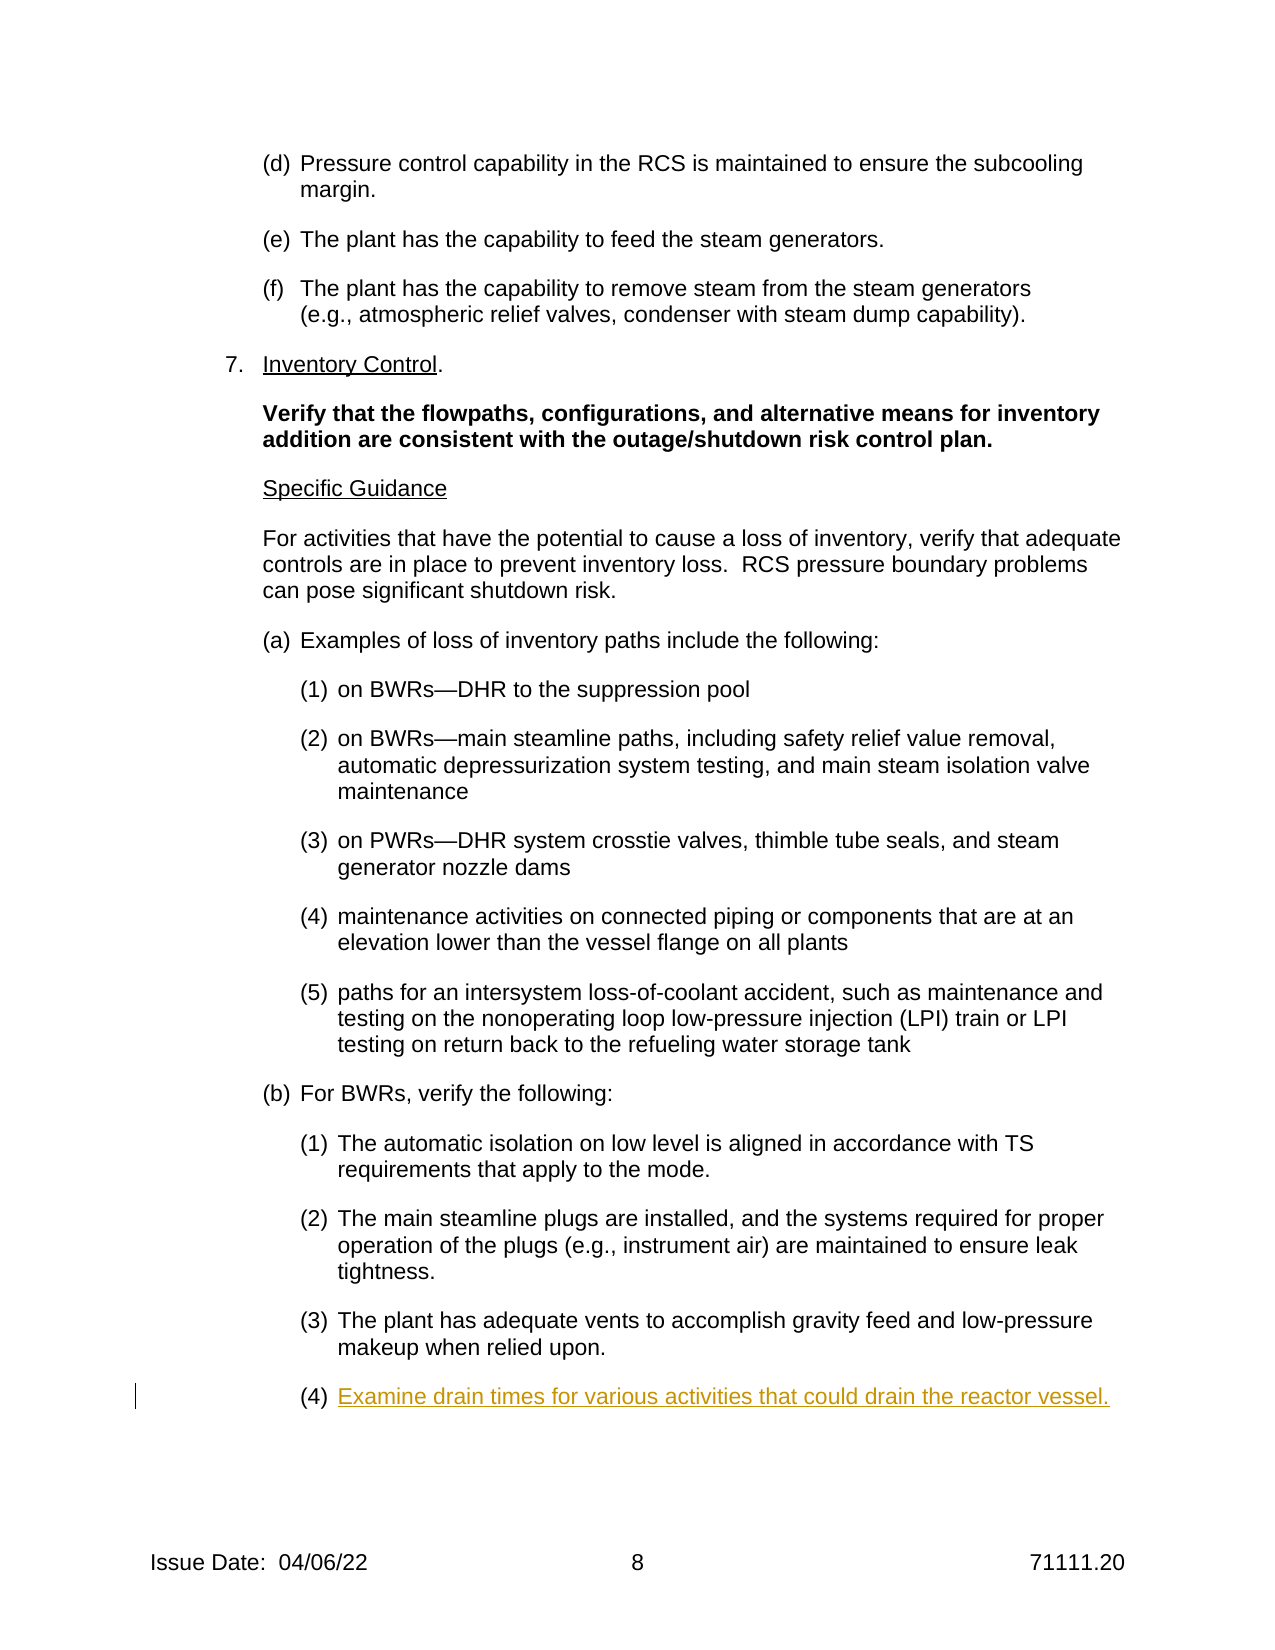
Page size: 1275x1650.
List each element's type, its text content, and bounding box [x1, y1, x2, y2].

list The plant has the capability to remove steam from the steam generators (e.g., atmospheric relief valves, condenser with steam dump capability). [262, 275, 1125, 328]
text For activities that have the potential to cause a loss of inventory, verify that adequate controls are in place to prevent inventory loss. RCS pressure boundary problems can pose significant shutdown risk. [262, 525, 1125, 604]
list on PWRs—DHR system crosstie valves, thimble tube seals, and steam generator nozzle dams [300, 827, 1125, 880]
list Inventory Control. [225, 351, 1125, 377]
list For BWRs, verify the following: [262, 1080, 1125, 1107]
list The main steamline plugs are installed, and the systems required for proper operation of the plugs (e.g., instrument air) are maintained to ensure leak tightness. [300, 1205, 1125, 1284]
text Verify that the flowpaths, configurations, and alternative means for inventory addition are consistent with the outage/shutdown risk control plan. [262, 400, 1125, 452]
list Pressure control capability in the RCS is maintained to ensure the subcooling margin. [262, 150, 1125, 203]
list The plant has the capability to feed the steam generators. [262, 226, 1125, 252]
list Examples of loss of inventory paths include the following: [262, 627, 1125, 653]
text Specific Guidance [262, 475, 1125, 502]
list on BWRs—DHR to the suppression pool [300, 676, 1125, 702]
list The plant has adequate vents to accomplish gravity feed and low-pressure makeup when relied upon. [300, 1307, 1125, 1360]
list paths for an intersystem loss-of-coolant accident, such as maintenance and testing on the nonoperating loop low-pressure injection (LPI) train or LPI testing on return back to the refueling water storage tank [300, 978, 1125, 1057]
list maintenance activities on connected piping or components that are at an elevation lower than the vessel flange on all plants [300, 903, 1125, 956]
list on BWRs—main steamline paths, including safety relief value removal, automatic depressurization system testing, and main steam isolation valve maintenance [300, 725, 1125, 804]
list The automatic isolation on low level is aligned in accordance with TS requirements that apply to the mode. [300, 1130, 1125, 1182]
